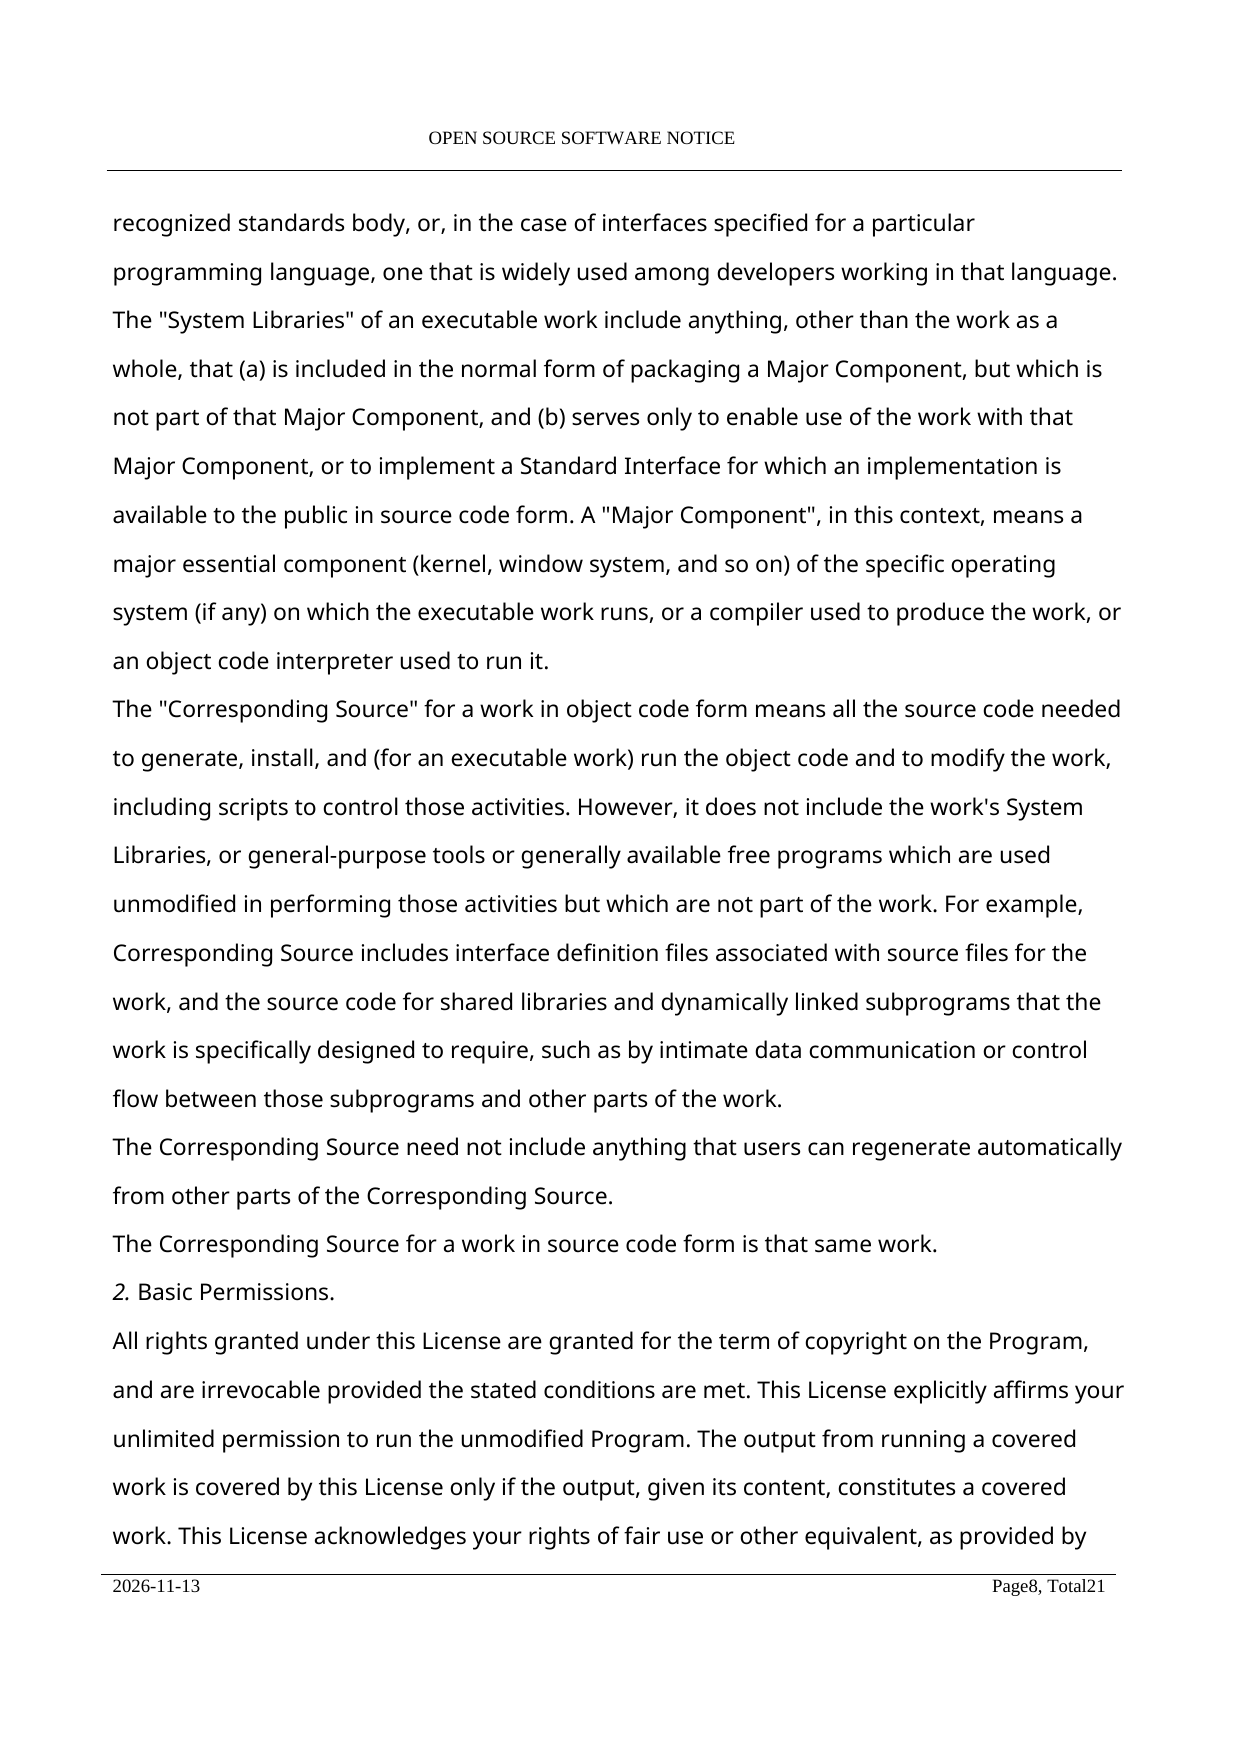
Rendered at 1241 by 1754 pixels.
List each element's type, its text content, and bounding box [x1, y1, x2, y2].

text The Corresponding Source need not include anything that users can regenerate automatically from other parts of the Corresponding Source. [112, 1131, 1128, 1212]
text The "System Libraries" of an executable work include anything, other than the work as a whole, that (a) is included in the normal form of packaging a Major Component, but which is not part of that Major Component, and (b) serves only to enable use of the work with that Major Component, or to implement a Standard Interface for which an implementation is available to the public in source code form. A "Major Component", in this context, means a major essential component (kernel, window system, and so on) of the specific operating system (if any) on which the executable work runs, or a compiler used to produce the work, or an object code interpreter used to run it. [112, 303, 1128, 677]
text The Corresponding Source for a work in source code form is that same work. [112, 1228, 1128, 1260]
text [112, 206, 1128, 288]
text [112, 1276, 1128, 1552]
text The "Corresponding Source" for a work in object code form means all the source code needed to generate, install, and (for an executable work) run the object code and to modify the work, including scripts to control those activities. However, it does not include the work's System Libraries, or general-purpose tools or generally available free programs which are used unmodified in performing those activities but which are not part of the work. For example, Corresponding Source includes interface definition files associated with source files for the work, and the source code for shared libraries and dynamically linked subprograms that the work is specifically designed to require, such as by intimate data communication or control flow between those subprograms and other parts of the work. [112, 693, 1128, 1115]
